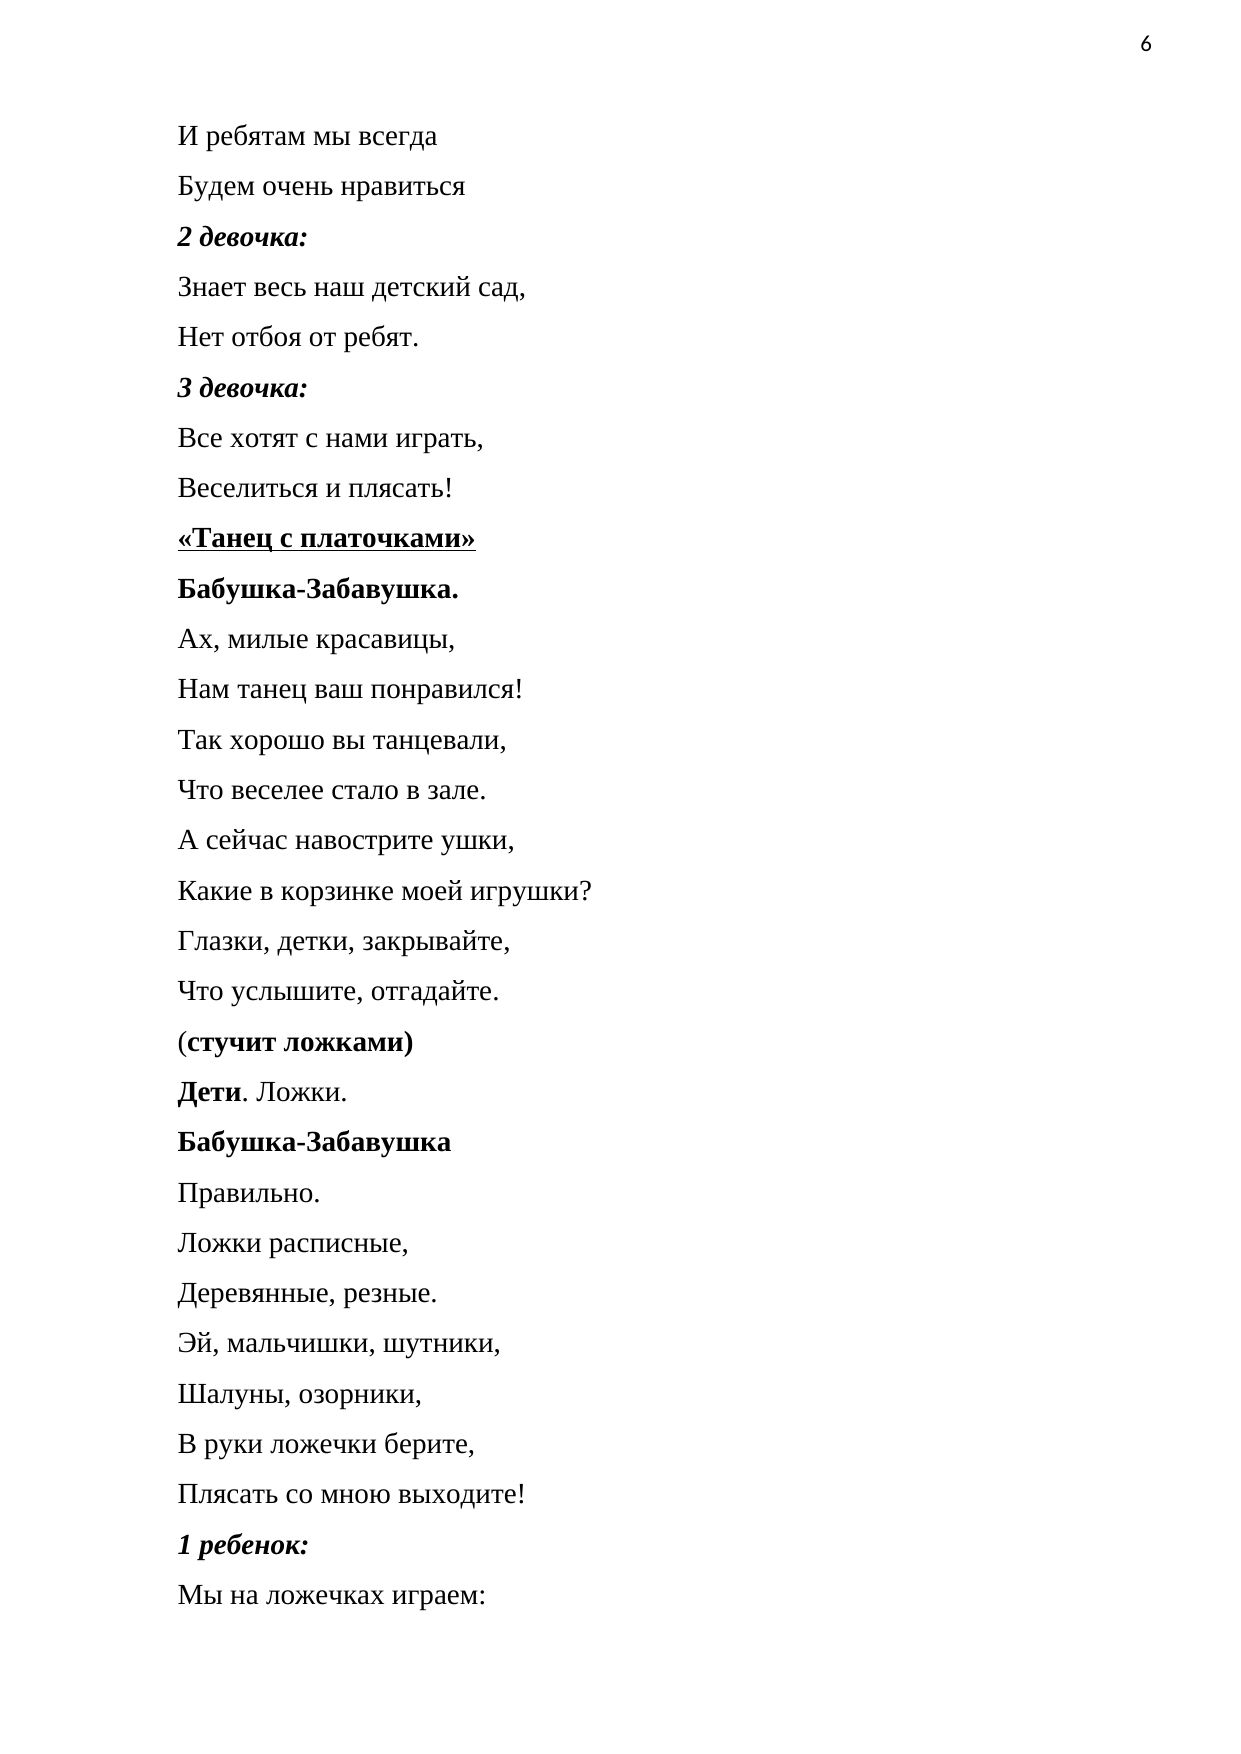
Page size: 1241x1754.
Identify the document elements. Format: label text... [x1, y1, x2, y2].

text (стучит ложками) [177, 1024, 1152, 1057]
text Ах, милые красавицы, [177, 621, 1152, 655]
text Нет отбоя от ребят. [177, 319, 1152, 353]
text Что услышите, отгадайте. [177, 973, 1152, 1007]
text Мы на ложечках играем: [177, 1577, 1152, 1611]
text Знает весь наш детский сад, [177, 269, 1152, 303]
text А сейчас навострите ушки, [177, 822, 1152, 856]
text Ложки расписные, [177, 1225, 1152, 1258]
text Плясать со мною выходите! [177, 1477, 1152, 1510]
text Какие в корзинке моей игрушки? [177, 873, 1152, 906]
text И ребятам мы всегда [177, 118, 1152, 152]
text Веселиться и плясать! [177, 470, 1152, 504]
text 3 девочка: [177, 370, 1152, 403]
text Что веселее стало в зале. [177, 772, 1152, 806]
text Эй, мальчишки, шутники, [177, 1326, 1152, 1359]
text Глазки, детки, закрывайте, [177, 923, 1152, 957]
text Правильно. [177, 1175, 1152, 1208]
text 2 девочка: [177, 219, 1152, 252]
text Дети. Ложки. [177, 1074, 1152, 1108]
text Бабушка-Забавушка [177, 1124, 1152, 1158]
text 1 ребенок: [177, 1527, 1152, 1560]
text Все хотят с нами играть, [177, 420, 1152, 453]
text Шалуны, озорники, [177, 1376, 1152, 1409]
text Бабушка-Забавушка. [177, 571, 1152, 604]
text Будем очень нравиться [177, 168, 1152, 202]
text В руки ложечки берите, [177, 1426, 1152, 1460]
text Нам танец ваш понравился! [177, 672, 1152, 705]
text Деревянные, резные. [177, 1275, 1152, 1309]
text «Танец с платочками» [177, 521, 1152, 554]
text Так хорошо вы танцевали, [177, 722, 1152, 755]
